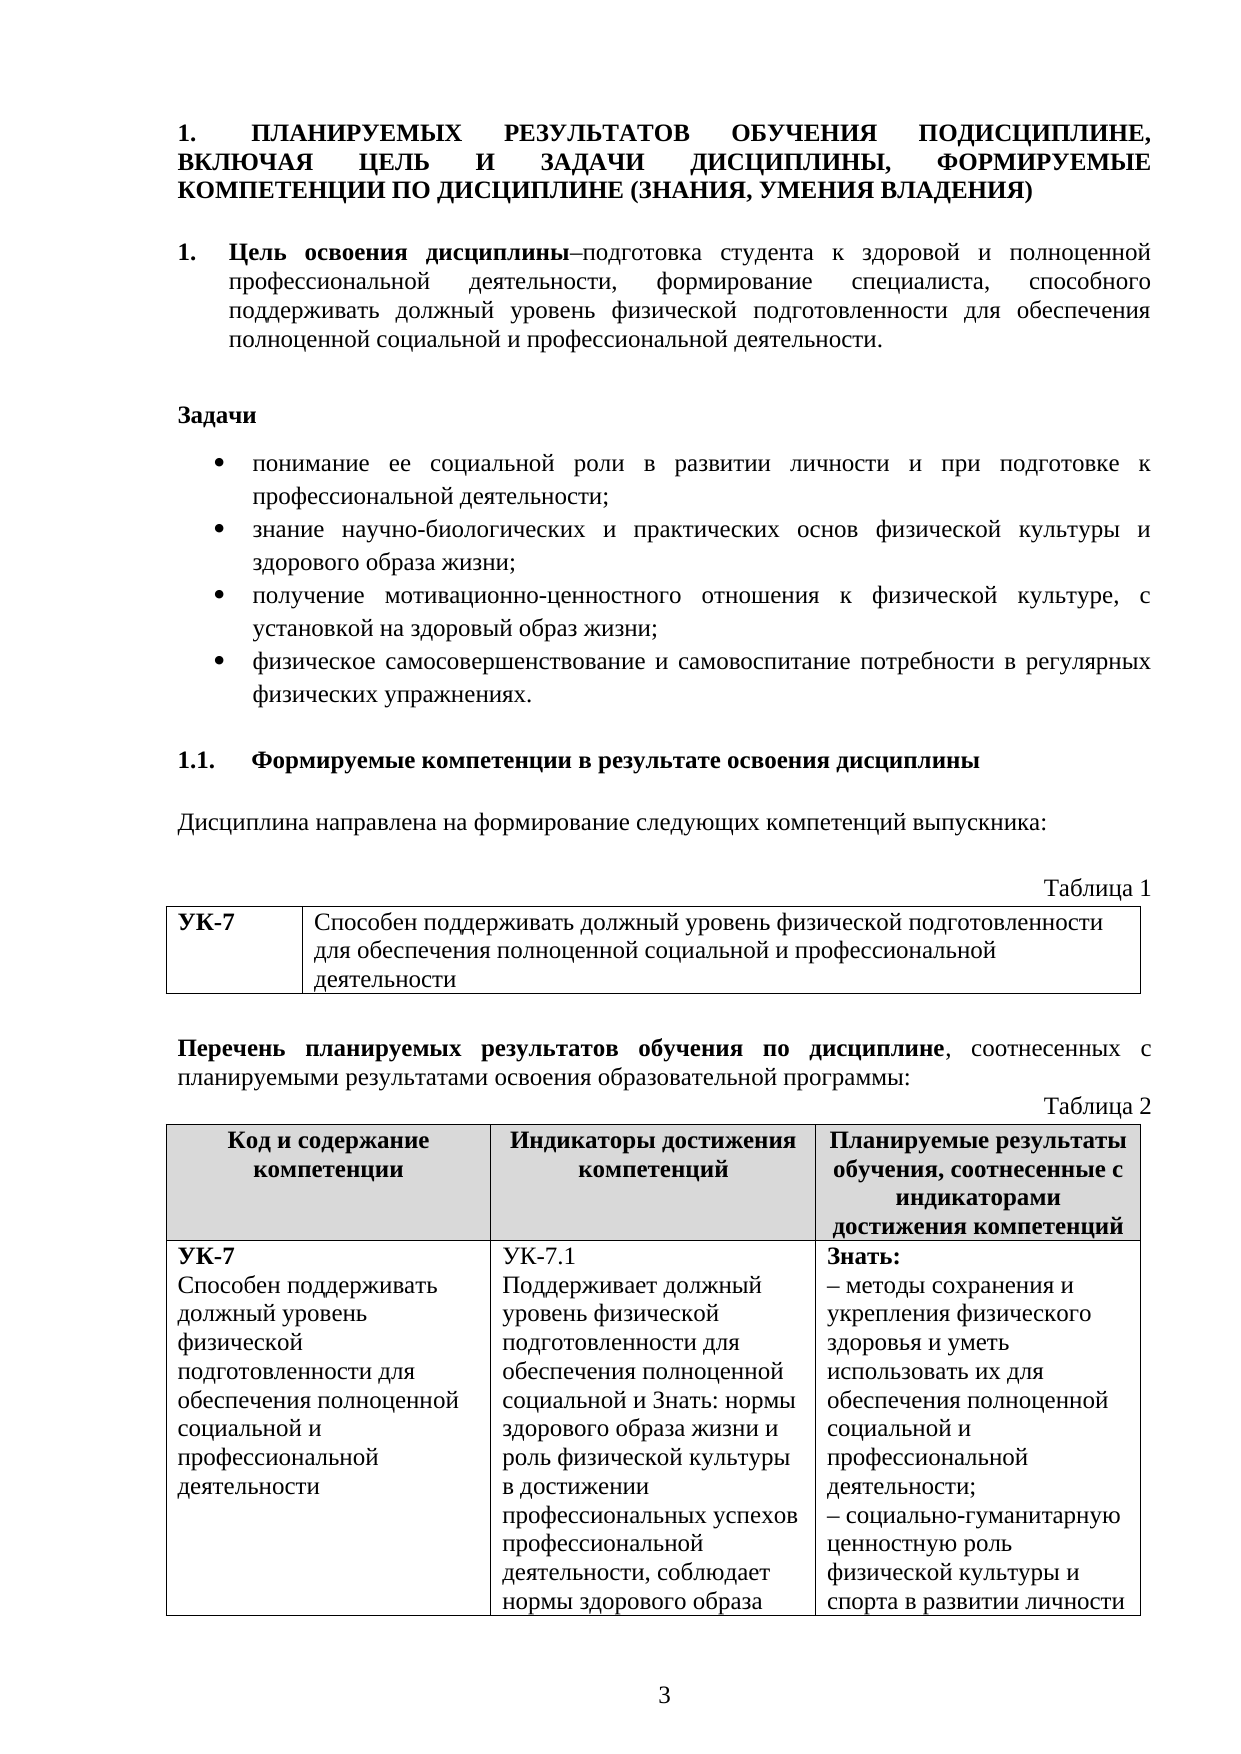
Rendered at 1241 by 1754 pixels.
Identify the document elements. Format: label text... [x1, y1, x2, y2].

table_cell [491, 1241, 815, 1615]
list получение мотивационно-ценностного отношения к физической культуре, с установкой на здоровый образ жизни; [215, 580, 1152, 642]
text Перечень планируемых результатов обучения по дисциплине, соотнесенных с планируемыми результатами освоения образовательной программы: [177, 1033, 1152, 1091]
text Таблица 1 [177, 873, 1152, 902]
table_header Планируемые результаты обучения, соотнесенные с индикаторами достижения компетенций [816, 1125, 1140, 1240]
list Формируемые компетенции в результате освоения дисциплины [177, 745, 1152, 774]
text Таблица 2 [177, 1091, 1152, 1120]
subtitle ПЛАНИРУЕМЫХ РЕЗУЛЬТАТОВ ОБУЧЕНИЯ ПОДИСЦИПЛИНЕ, ВКЛЮЧАЯ ЦЕЛЬ И ЗАДАЧИ ДИСЦИПЛИНЫ, ФОРМИРУЕМЫЕ КОМПЕТЕНЦИИ ПО ДИСЦИПЛИНЕ (ЗНАНИЯ, УМЕНИЯ ВЛАДЕНИЯ) [177, 118, 1152, 204]
list понимание ее социальной роли в развитии личности и при подготовке к профессиональной деятельности; [215, 448, 1152, 509]
text Задачи [177, 400, 1152, 429]
list знание научно-биологических и практических основ физической культуры и здорового образа жизни; [215, 514, 1152, 576]
table_header Код и содержание компетенции [167, 1125, 490, 1240]
table_header УК-7 [167, 907, 302, 993]
list физическое самосовершенствование и самовоспитание потребности в регулярных физических упражнениях. [215, 646, 1152, 708]
table_header Индикаторы достижения компетенций [491, 1125, 815, 1240]
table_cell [816, 1241, 1140, 1615]
text Дисциплина направлена на формирование следующих компетенций выпускника: [177, 807, 1152, 836]
table_header Способен поддерживать должный уровень физической подготовленности для обеспечения полноценной социальной и профессиональной деятельности [303, 907, 1140, 993]
list Цель освоения дисциплины–подготовка студента к здоровой и полноценной профессиональной деятельности, формирование специалиста, способного поддерживать должный уровень физической подготовленности для обеспечения полноценной социальной и профессиональной деятельности. [177, 237, 1152, 352]
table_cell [167, 1241, 490, 1615]
